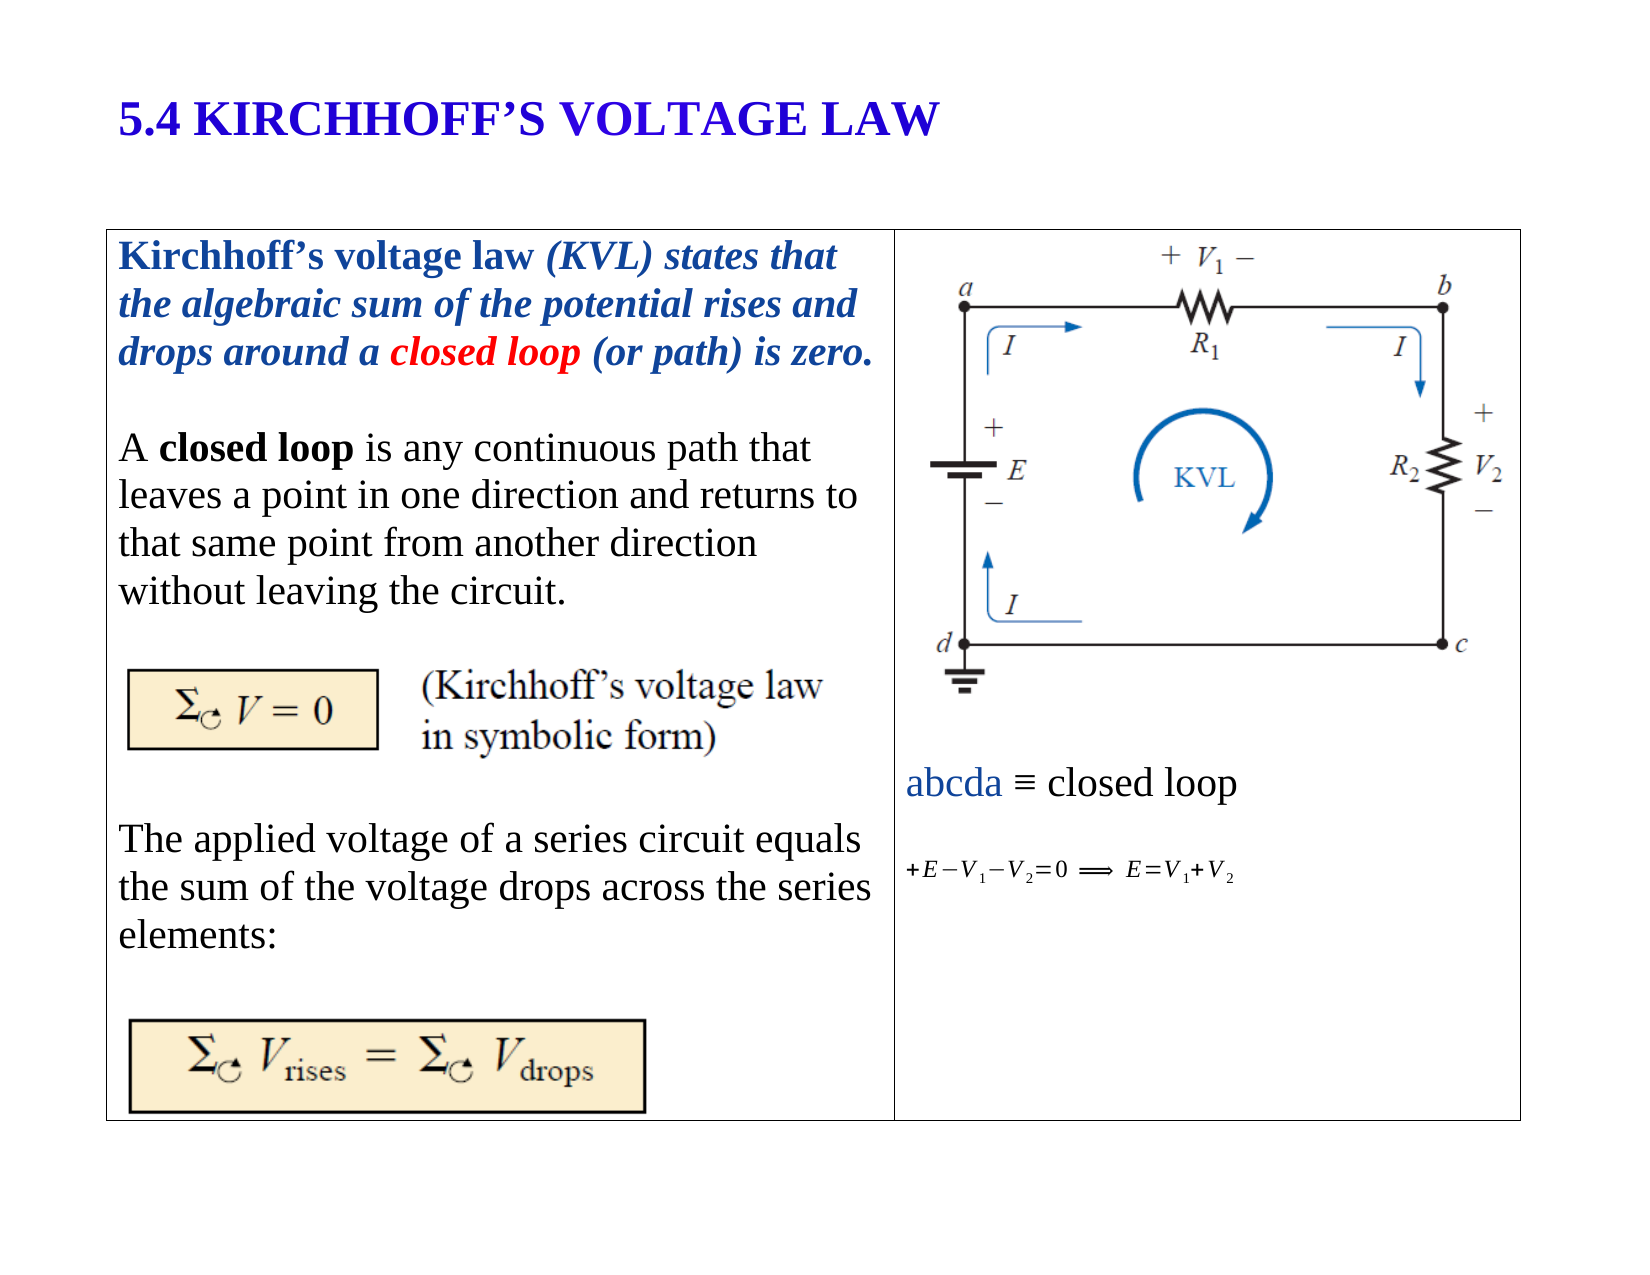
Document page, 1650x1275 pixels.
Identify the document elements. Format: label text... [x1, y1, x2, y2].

text 5.4 KIRCHHOFF’S VOLTAGE LAW [118, 89, 1532, 146]
table_header Kirchhoff’s voltage law (KVL) states that the algebraic sum of the potential rises and drops around a closed loop (or path) is zero. A closed loop is any continuous path that leaves a point in one direction and returns to that same point from another direction without leaving the circuit. The applied voltage of a series circuit equals the sum of the voltage drops across the series elements: [107, 230, 894, 1119]
table_header abcda ≡ closed loop [895, 230, 1520, 1119]
